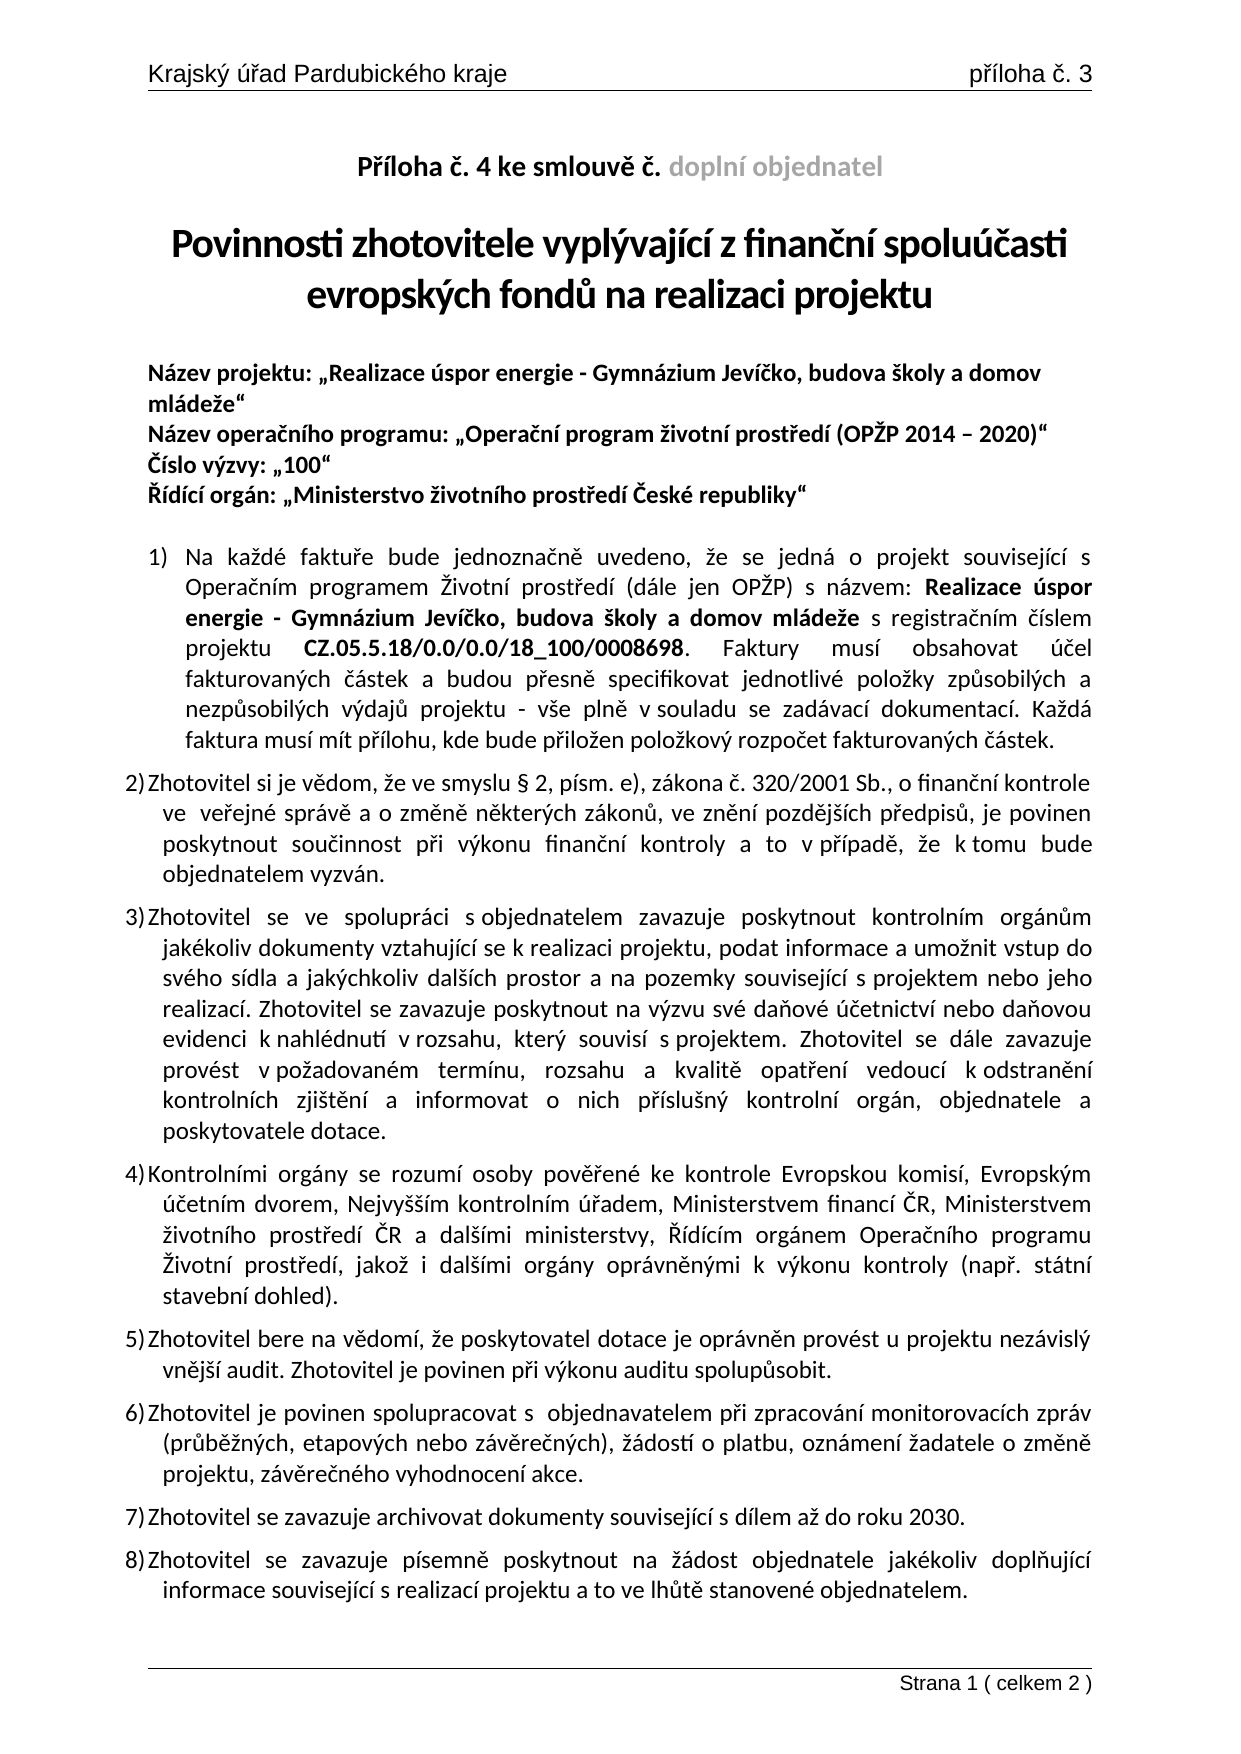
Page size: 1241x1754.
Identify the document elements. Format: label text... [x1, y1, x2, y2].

title evropských fondů na realizaci projektu [148, 268, 1092, 319]
list Zhotovitel si je vědom, že ve smyslu § 2, písm. e), zákona č. 320/2001 Sb., o finanční kontrole ve veřejné správě a o změně některých zákonů, ve znění pozdějších předpisů, je povinen poskytnout součinnost při výkonu finanční kontroly a to v případě, že k tomu bude objednatelem vyzván. [125, 767, 1092, 889]
list Zhotovitel bere na vědomí, že poskytovatel dotace je oprávněn provést u projektu nezávislý vnější audit. Zhotovitel je povinen při výkonu auditu spolupůsobit. [125, 1323, 1092, 1384]
list Zhotovitel je povinen spolupracovat s objednavatelem při zpracování monitorovacích zpráv (průběžných, etapových nebo závěrečných), žádostí o platbu, oznámení žadatele o změně projektu, závěrečného vyhodnocení akce. [125, 1397, 1092, 1488]
list Zhotovitel se zavazuje archivovat dokumenty související s dílem až do roku 2030. [125, 1501, 1092, 1531]
list Na každé faktuře bude jednoznačně uvedeno, že se jedná o projekt související s Operačním programem Životní prostředí (dále jen OPŽP) s názvem: Realizace úspor energie - Gymnázium Jevíčko, budova školy a domov mládeže s registračním číslem projektu CZ.05.5.18/0.0/0.0/18_100/0008698. Faktury musí obsahovat účel fakturovaných částek a budou přesně specifikovat jednotlivé položky způsobilých a nezpůsobilých výdajů projektu - vše plně v souladu se zadávací dokumentací. Každá faktura musí mít přílohu, kde bude přiložen položkový rozpočet fakturovaných částek. [148, 541, 1092, 754]
text Řídící orgán: „Ministerstvo životního prostředí České republiky“ [148, 480, 1095, 510]
text Číslo výzvy: „100“ [148, 449, 1095, 480]
text Název operačního programu: „Operační program životní prostředí (OPŽP 2014 – 2020)“ [148, 419, 1095, 449]
list Kontrolními orgány se rozumí osoby pověřené ke kontrole Evropskou komisí, Evropským účetním dvorem, Nejvyšším kontrolním úřadem, Ministerstvem financí ČR, Ministerstvem životního prostředí ČR a dalšími ministerstvy, Řídícím orgánem Operačního programu Životní prostředí, jakož i dalšími orgány oprávněnými k výkonu kontroly (např. státní stavební dohled). [125, 1158, 1092, 1311]
list Zhotovitel se ve spolupráci s objednatelem zavazuje poskytnout kontrolním orgánům jakékoliv dokumenty vztahující se k realizaci projektu, podat informace a umožnit vstup do svého sídla a jakýchkoliv dalších prostor a na pozemky související s projektem nebo jeho realizací. Zhotovitel se zavazuje poskytnout na výzvu své daňové účetnictví nebo daňovou evidenci k nahlédnutí v rozsahu, který souvisí s projektem. Zhotovitel se dále zavazuje provést v požadovaném termínu, rozsahu a kvalitě opatření vedoucí k odstranění kontrolních zjištění a informovat o nich příslušný kontrolní orgán, objednatele a poskytovatele dotace. [125, 901, 1092, 1146]
text Název projektu: „Realizace úspor energie - Gymnázium Jevíčko, budova školy a domov mládeže“ [148, 358, 1095, 419]
text Příloha č. 4 ke smlouvě č. doplní objednatel [148, 148, 1092, 183]
title Povinnosti zhotovitele vyplývající z finanční spoluúčasti [148, 217, 1092, 268]
list Zhotovitel se zavazuje písemně poskytnout na žádost objednatele jakékoliv doplňující informace související s realizací projektu a to ve lhůtě stanovené objednatelem. [125, 1544, 1092, 1605]
